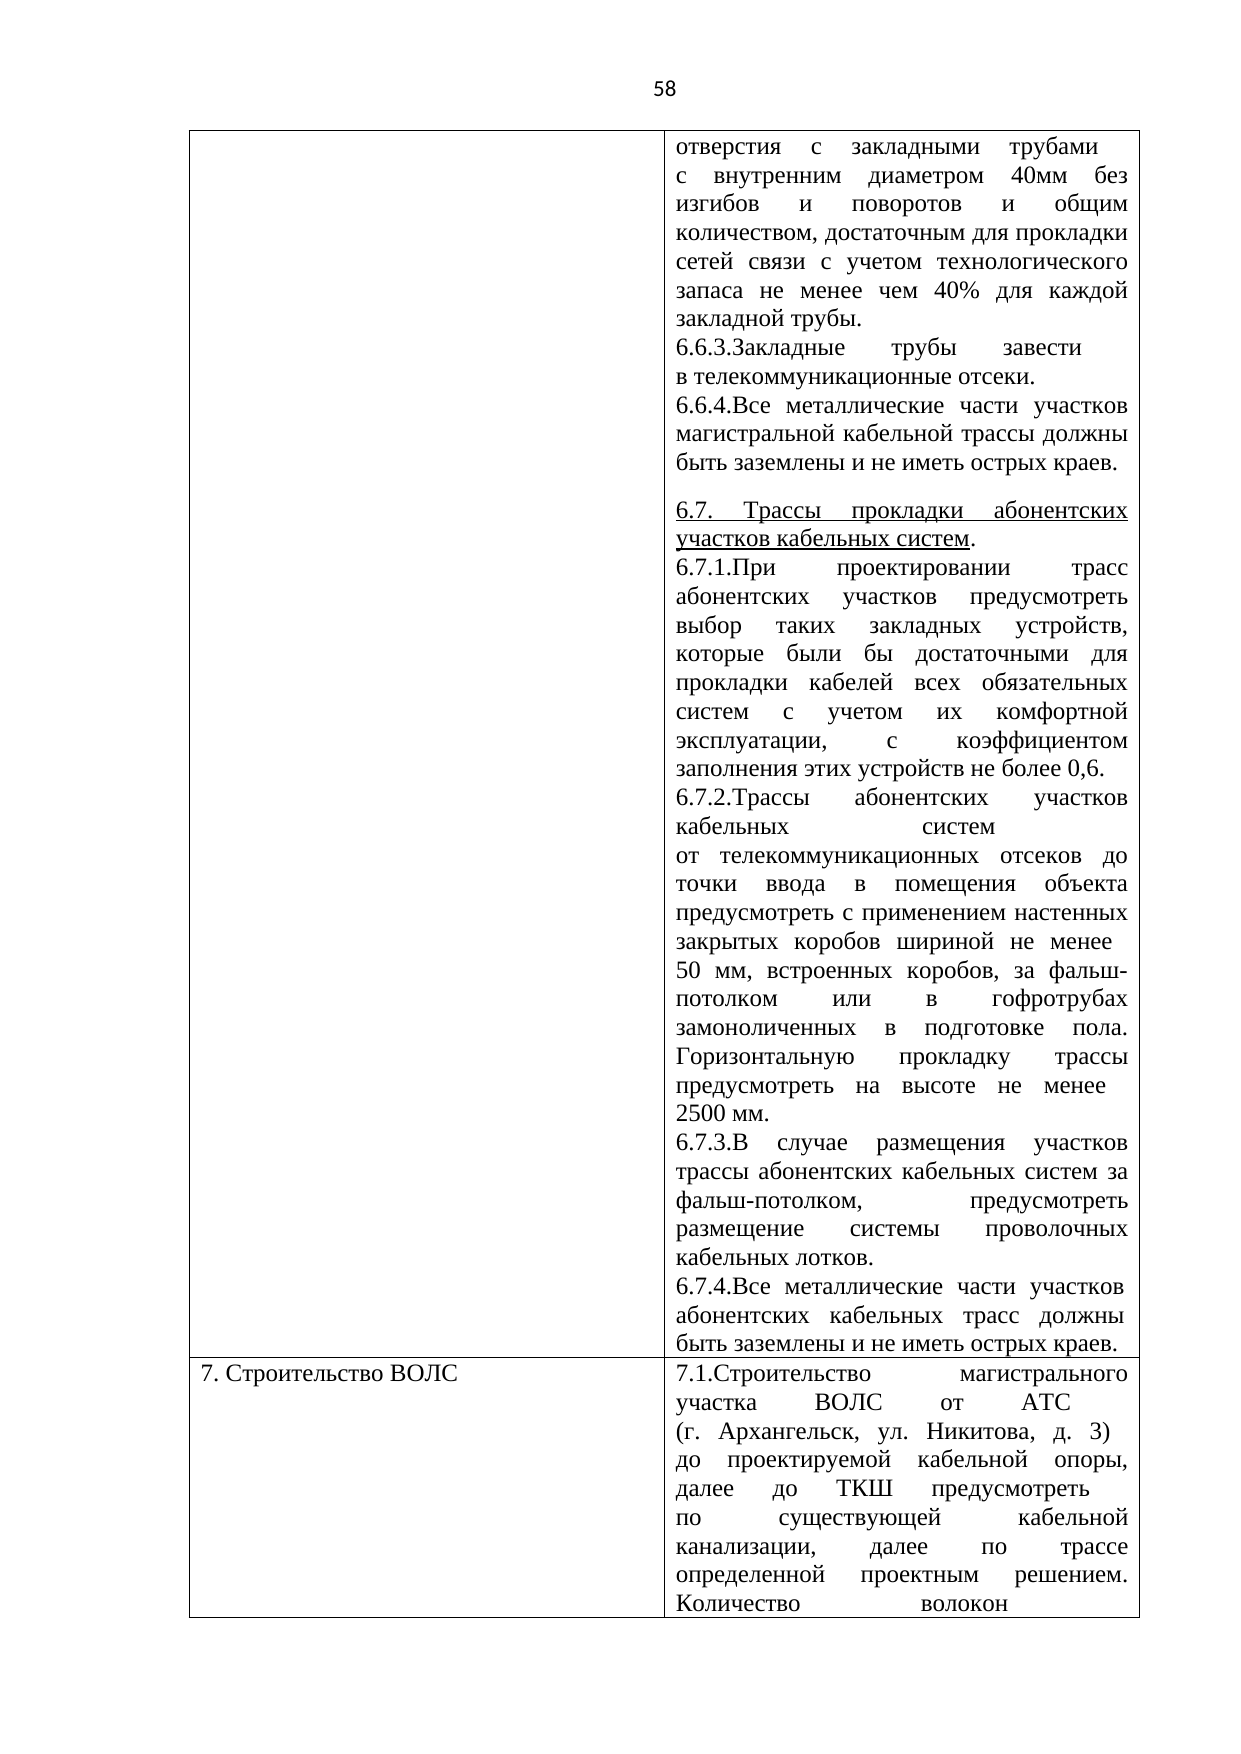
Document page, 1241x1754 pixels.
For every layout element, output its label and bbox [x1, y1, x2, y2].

table_cell [190, 131, 664, 1357]
table_cell [665, 131, 1139, 1357]
table_cell [665, 1358, 1139, 1617]
table_cell [190, 1358, 664, 1617]
